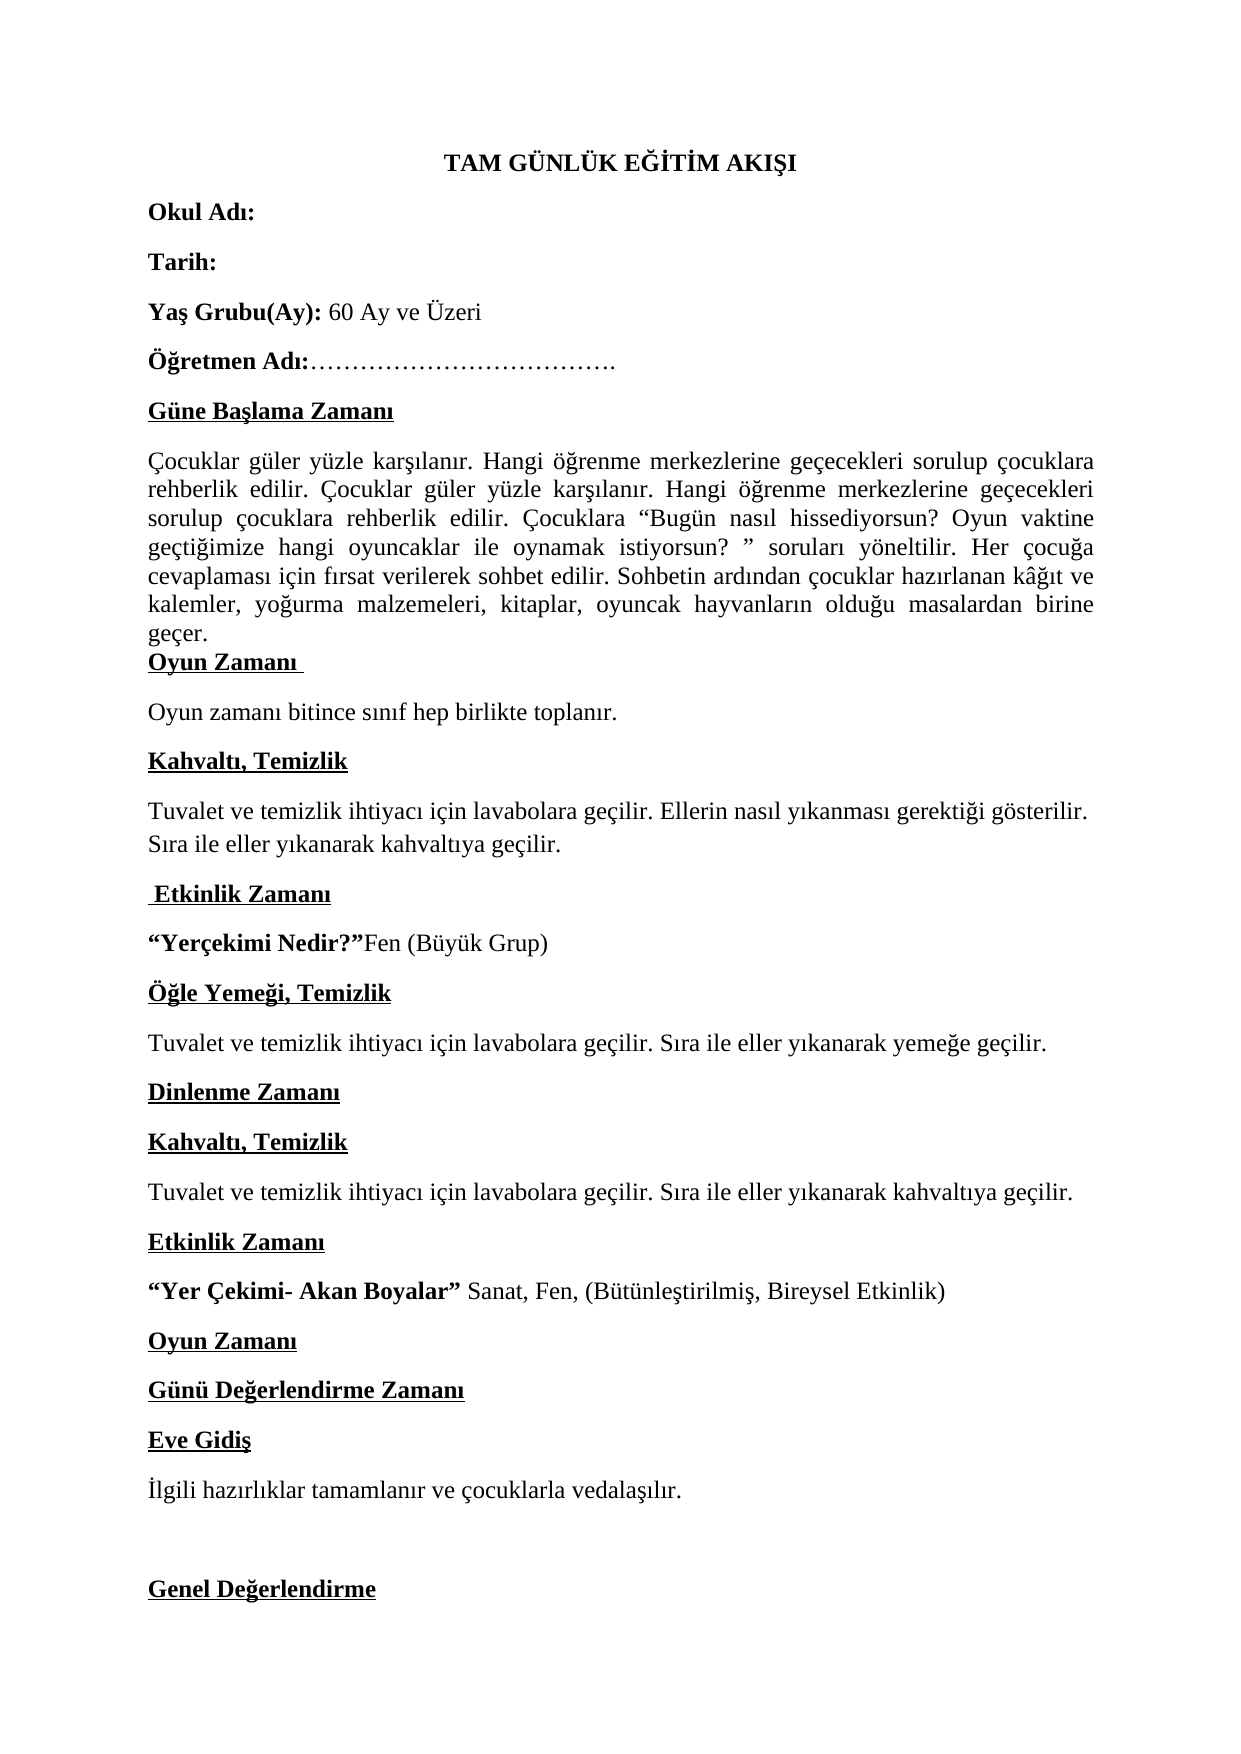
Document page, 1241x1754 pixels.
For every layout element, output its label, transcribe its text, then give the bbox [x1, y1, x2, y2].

text Yaş Grubu(Ay): 60 Ay ve Üzeri [148, 297, 1093, 325]
text İlgili hazırlıklar tamamlanır ve çocuklarla vedalaşılır. [148, 1475, 1093, 1504]
text “Yerçekimi Nedir?”Fen (Büyük Grup) [148, 928, 1093, 957]
text Etkinlik Zamanı [148, 1227, 1093, 1255]
text Eve Gidiş [148, 1425, 1093, 1454]
text Günü Değerlendirme Zamanı [148, 1376, 1093, 1404]
text Tarih: [148, 247, 1093, 276]
text Tuvalet ve temizlik ihtiyacı için lavabolara geçilir. Ellerin nasıl yıkanması gerektiği gösterilir. Sıra ile eller yıkanarak kahvaltıya geçilir. [148, 796, 1093, 858]
text Tuvalet ve temizlik ihtiyacı için lavabolara geçilir. Sıra ile eller yıkanarak kahvaltıya geçilir. [148, 1177, 1093, 1206]
text Dinlenme Zamanı [148, 1077, 1093, 1106]
text Etkinlik Zamanı [148, 879, 1093, 907]
text Güne Başlama Zamanı [148, 396, 1093, 425]
text “Yer Çekimi- Akan Boyalar” Sanat, Fen, (Bütünleştirilmiş, Bireysel Etkinlik) [148, 1276, 1093, 1305]
text Genel Değerlendirme [148, 1574, 1093, 1602]
text Öğle Yemeği, Temizlik [148, 978, 1093, 1007]
text Oyun zamanı bitince sınıf hep birlikte toplanır. [148, 697, 1093, 725]
text TAM GÜNLÜK EĞİTİM AKIŞI [148, 148, 1093, 176]
text Tuvalet ve temizlik ihtiyacı için lavabolara geçilir. Sıra ile eller yıkanarak yemeğe geçilir. [148, 1028, 1093, 1057]
text Kahvaltı, Temizlik [148, 746, 1093, 775]
text Okul Adı: [148, 197, 1093, 226]
text Kahvaltı, Temizlik [148, 1127, 1093, 1156]
text Oyun Zamanı [148, 1326, 1093, 1355]
text Oyun Zamanı [148, 647, 1093, 676]
text Öğretmen Adı:………………………………. [148, 346, 1093, 375]
text Çocuklar güler yüzle karşılanır. Hangi öğrenme merkezlerine geçecekleri sorulup çocuklara rehberlik edilir. Çocuklar güler yüzle karşılanır. Hangi öğrenme merkezlerine geçecekleri sorulup çocuklara rehberlik edilir. Çocuklara “Bugün nasıl hissediyorsun? Oyun vaktine geçtiğimize hangi oyuncaklar ile oynamak istiyorsun? ” soruları yöneltilir. Her çocuğa cevaplaması için fırsat verilerek sohbet edilir. Sohbetin ardından çocuklar hazırlanan kâğıt ve kalemler, yoğurma malzemeleri, kitaplar, oyuncak hayvanların olduğu masalardan birine geçer. [148, 446, 1095, 647]
